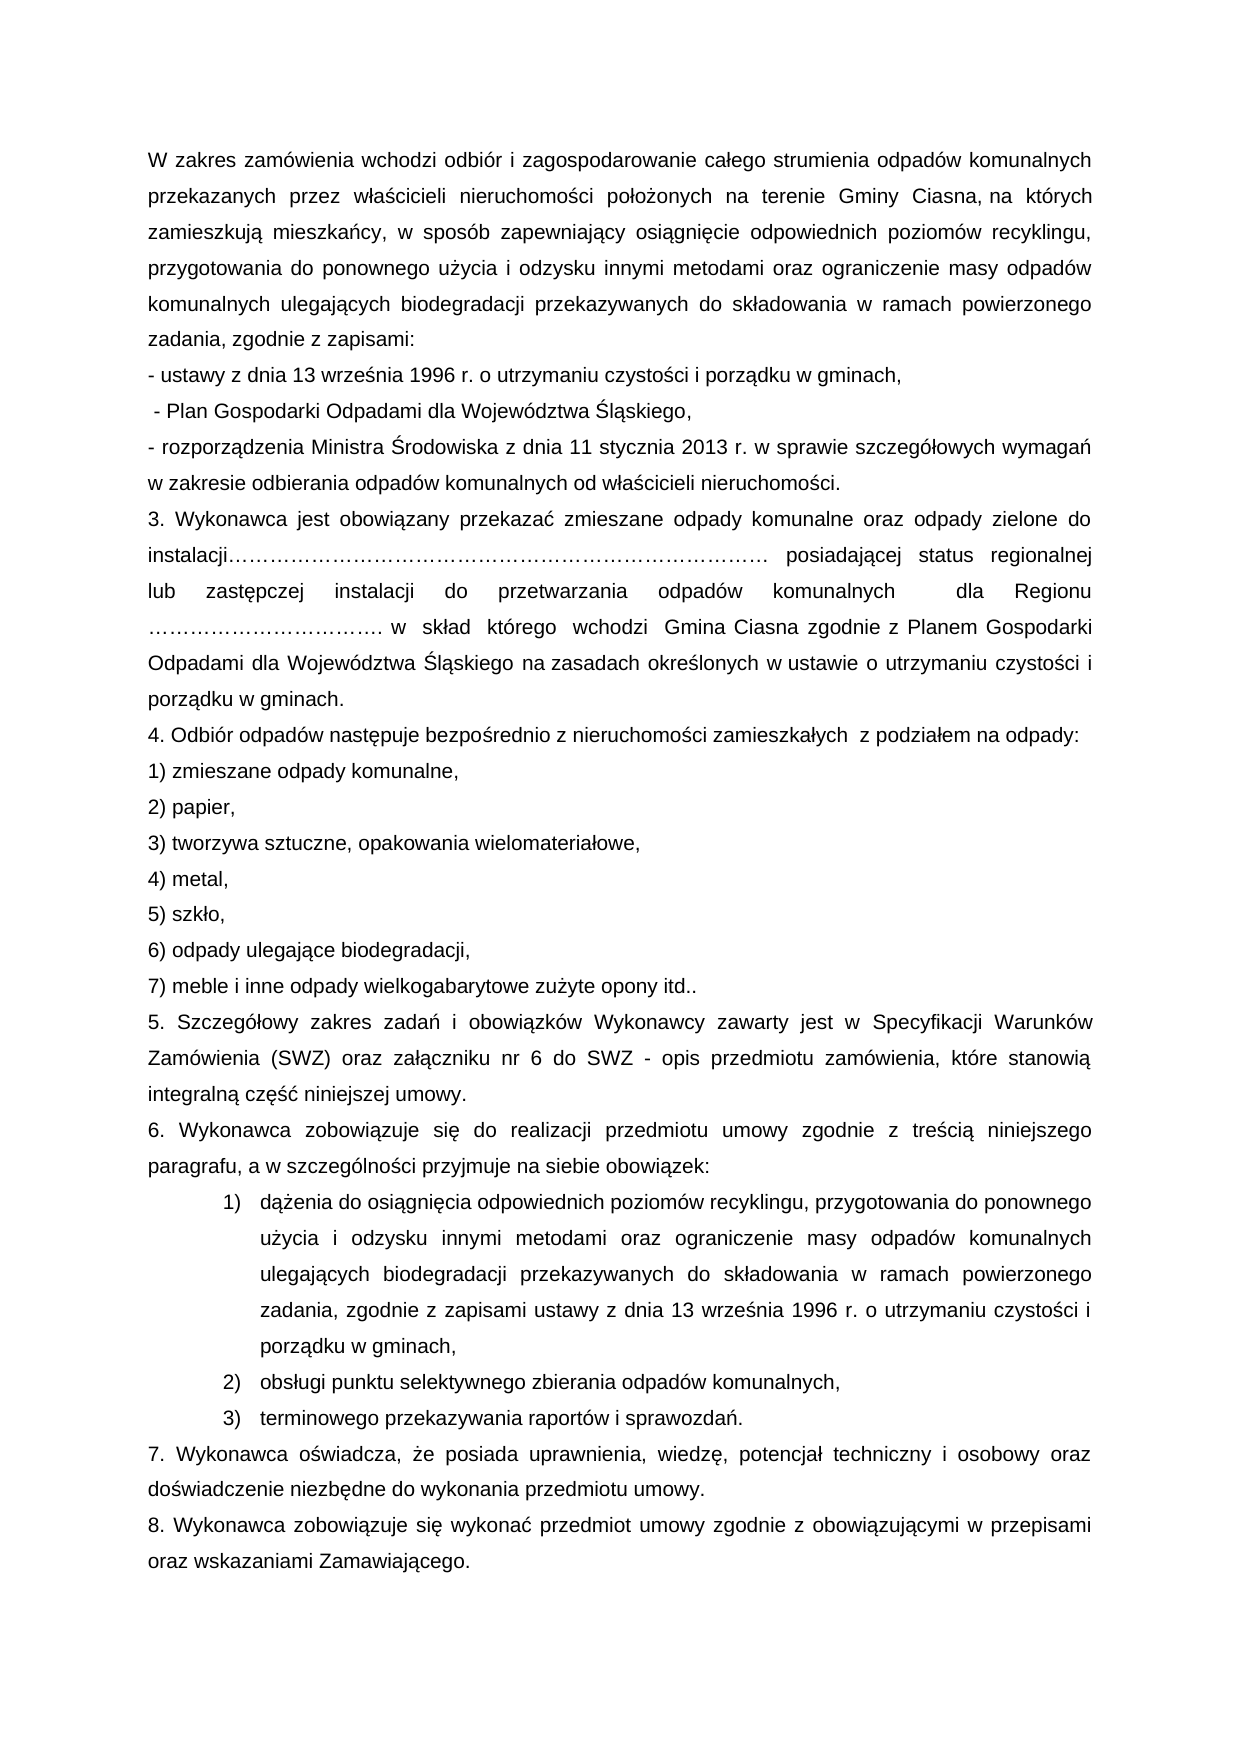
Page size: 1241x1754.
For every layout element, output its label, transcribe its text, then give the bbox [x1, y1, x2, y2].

text 7) meble i inne odpady wielkogabarytowe zużyte opony itd.. [148, 974, 1093, 998]
list dążenia do osiągnięcia odpowiednich poziomów recyklingu, przygotowania do ponownego użycia i odzysku innymi metodami oraz ograniczenie masy odpadów komunalnych ulegających biodegradacji przekazywanych do składowania w ramach powierzonego zadania, zgodnie z zapisami ustawy z dnia 13 września 1996 r. o utrzymaniu czystości i porządku w gminach, [223, 1190, 1093, 1357]
text 3) tworzywa sztuczne, opakowania wielomateriałowe, [148, 830, 1093, 854]
text 6. Wykonawca zobowiązuje się do realizacji przedmiotu umowy zgodnie z treścią niniejszego paragrafu, a w szczególności przyjmuje na siebie obowiązek: [148, 1118, 1093, 1178]
list obsługi punktu selektywnego zbierania odpadów komunalnych, [223, 1369, 1093, 1393]
text 6) odpady ulegające biodegradacji, [148, 938, 1093, 962]
list terminowego przekazywania raportów i sprawozdań. [223, 1405, 1093, 1429]
text 7. Wykonawca oświadcza, że posiada uprawnienia, wiedzę, potencjał techniczny i osobowy oraz doświadczenie niezbędne do wykonania przedmiotu umowy. [148, 1441, 1093, 1501]
text 5) szkło, [148, 902, 1093, 926]
text 8. Wykonawca zobowiązuje się wykonać przedmiot umowy zgodnie z obowiązującymi w przepisami oraz wskazaniami Zamawiającego. [148, 1513, 1093, 1573]
text 1) zmieszane odpady komunalne, [148, 758, 1093, 782]
text - rozporządzenia Ministra Środowiska z dnia 11 stycznia 2013 r. w sprawie szczegółowych wymagań w zakresie odbierania odpadów komunalnych od właścicieli nieruchomości. [148, 435, 1093, 495]
text 4. Odbiór odpadów następuje bezpośrednio z nieruchomości zamieszkałych z podziałem na odpady: [148, 723, 1093, 747]
text - Plan Gospodarki Odpadami dla Województwa Śląskiego, [148, 399, 1093, 423]
text W zakres zamówienia wchodzi odbiór i zagospodarowanie całego strumienia odpadów komunalnych przekazanych przez właścicieli nieruchomości położonych na terenie Gminy Ciasna, na których zamieszkują mieszkańcy, w sposób zapewniający osiągnięcie odpowiednich poziomów recyklingu, przygotowania do ponownego użycia i odzysku innymi metodami oraz ograniczenie masy odpadów komunalnych ulegających biodegradacji przekazywanych do składowania w ramach powierzonego zadania, zgodnie z zapisami: [148, 148, 1093, 351]
text 5. Szczegółowy zakres zadań i obowiązków Wykonawcy zawarty jest w Specyfikacji Warunków Zamówienia (SWZ) oraz załączniku nr 6 do SWZ - opis przedmiotu zamówienia, które stanowią integralną część niniejszej umowy. [148, 1010, 1093, 1106]
text - ustawy z dnia 13 września 1996 r. o utrzymaniu czystości i porządku w gminach, [148, 363, 1093, 387]
text 4) metal, [148, 866, 1093, 890]
text 2) papier, [148, 794, 1093, 818]
text 3. Wykonawca jest obowiązany przekazać zmieszane odpady komunalne oraz odpady zielone do instalacji…………………………………………………………………… posiadającej status regionalnej lub zastępczej instalacji do przetwarzania odpadów komunalnych dla Regionu ……………………………. w skład którego wchodzi Gmina Ciasna zgodnie z Planem Gospodarki Odpadami dla Województwa Śląskiego na zasadach określonych w ustawie o utrzymaniu czystości i porządku w gminach. [148, 507, 1093, 711]
